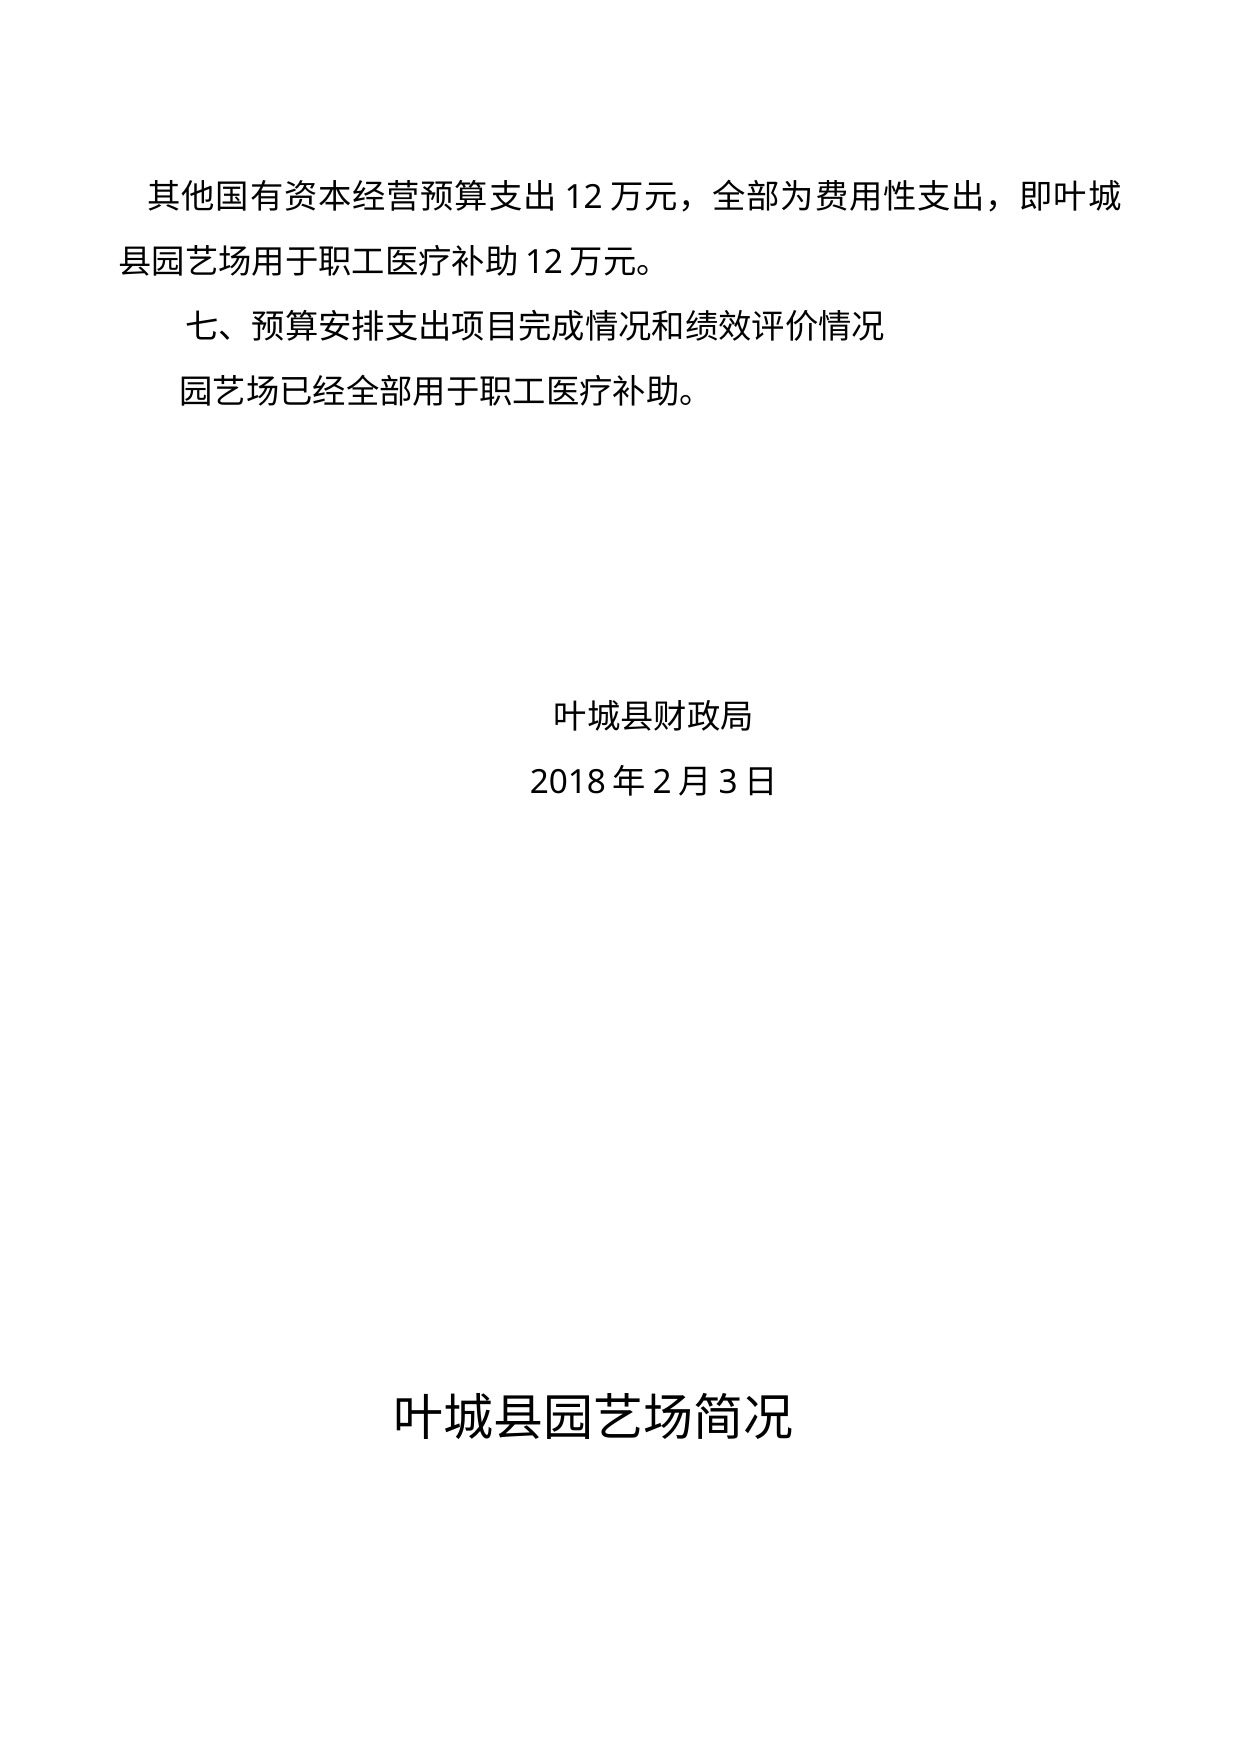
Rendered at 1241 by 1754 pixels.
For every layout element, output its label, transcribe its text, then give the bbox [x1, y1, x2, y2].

text 叶城县园艺场简况 [118, 1364, 1122, 1462]
text 2018年2月3日 [118, 747, 1122, 812]
text 其他国有资本经营预算支出12万元，全部为费用性支出，即叶城县园艺场用于职工医疗补助12万元。 [118, 162, 1122, 292]
list 预算安排支出项目完成情况和绩效评价情况 [118, 292, 1122, 357]
text 叶城县财政局 [118, 682, 1122, 747]
text 园艺场已经全部用于职工医疗补助。 [162, 357, 1122, 422]
